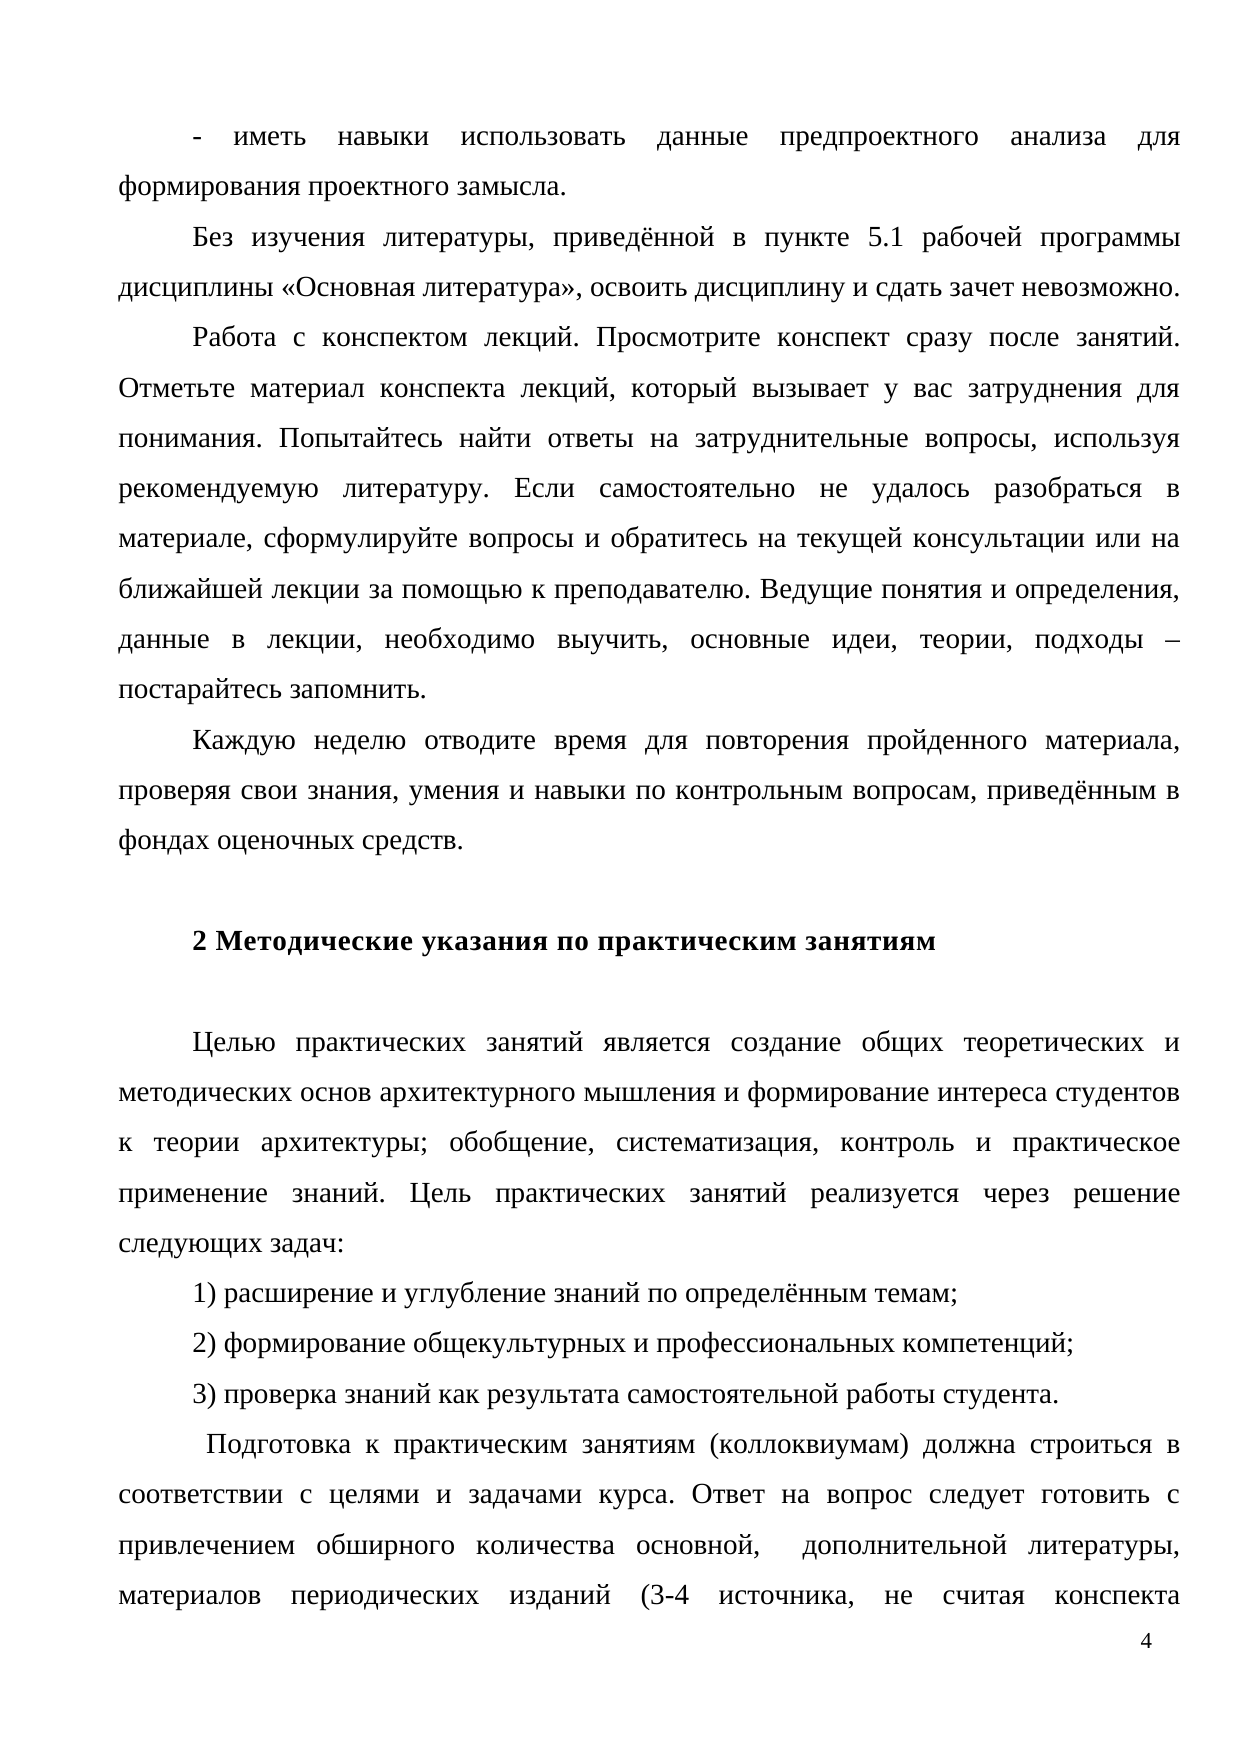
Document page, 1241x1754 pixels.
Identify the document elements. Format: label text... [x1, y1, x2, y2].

text Работа с конспектом лекций. Просмотрите конспект сразу после занятий. Отметьте материал конспекта лекций, который вызывает у вас затруднения для понимания. Попытайтесь найти ответы на затруднительные вопросы, используя рекомендуемую литературу. Если самостоятельно не удалось разобраться в материале, сформулируйте вопросы и обратитесь на текущей консультации или на ближайшей лекции за помощью к преподавателю. Ведущие понятия и определения, данные в лекции, необходимо выучить, основные идеи, теории, подходы – постарайтесь запомнить. [118, 319, 1181, 705]
text Каждую неделю отводите время для повторения пройденного материала, проверяя свои знания, умения и навыки по контрольным вопросам, приведённым в фондах оценочных средств. [118, 722, 1181, 856]
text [118, 1426, 1181, 1611]
text - иметь навыки использовать данные предпроектного анализа для формирования проектного замысла. [118, 118, 1181, 202]
text Целью практических занятий является создание общих теоретических и методических основ архитектурного мышления и формирование интереса студентов к теории архитектуры; обобщение, систематизация, контроль и практическое применение знаний. Цель практических занятий реализуется через решение следующих задач: [118, 1024, 1181, 1258]
text Без изучения литературы, приведённой в пункте 5.1 рабочей программы дисциплины «Основная литература», освоить дисциплину и сдать зачет невозможно. [118, 219, 1181, 303]
text 2) формирование общекультурных и профессиональных компетенций; [118, 1326, 1181, 1359]
text 1) расширение и углубление знаний по определённым темам; [118, 1275, 1181, 1309]
text 3) проверка знаний как результата самостоятельной работы студента. [118, 1376, 1181, 1409]
text 2 Методические указания по практическим занятиям [118, 923, 1181, 957]
